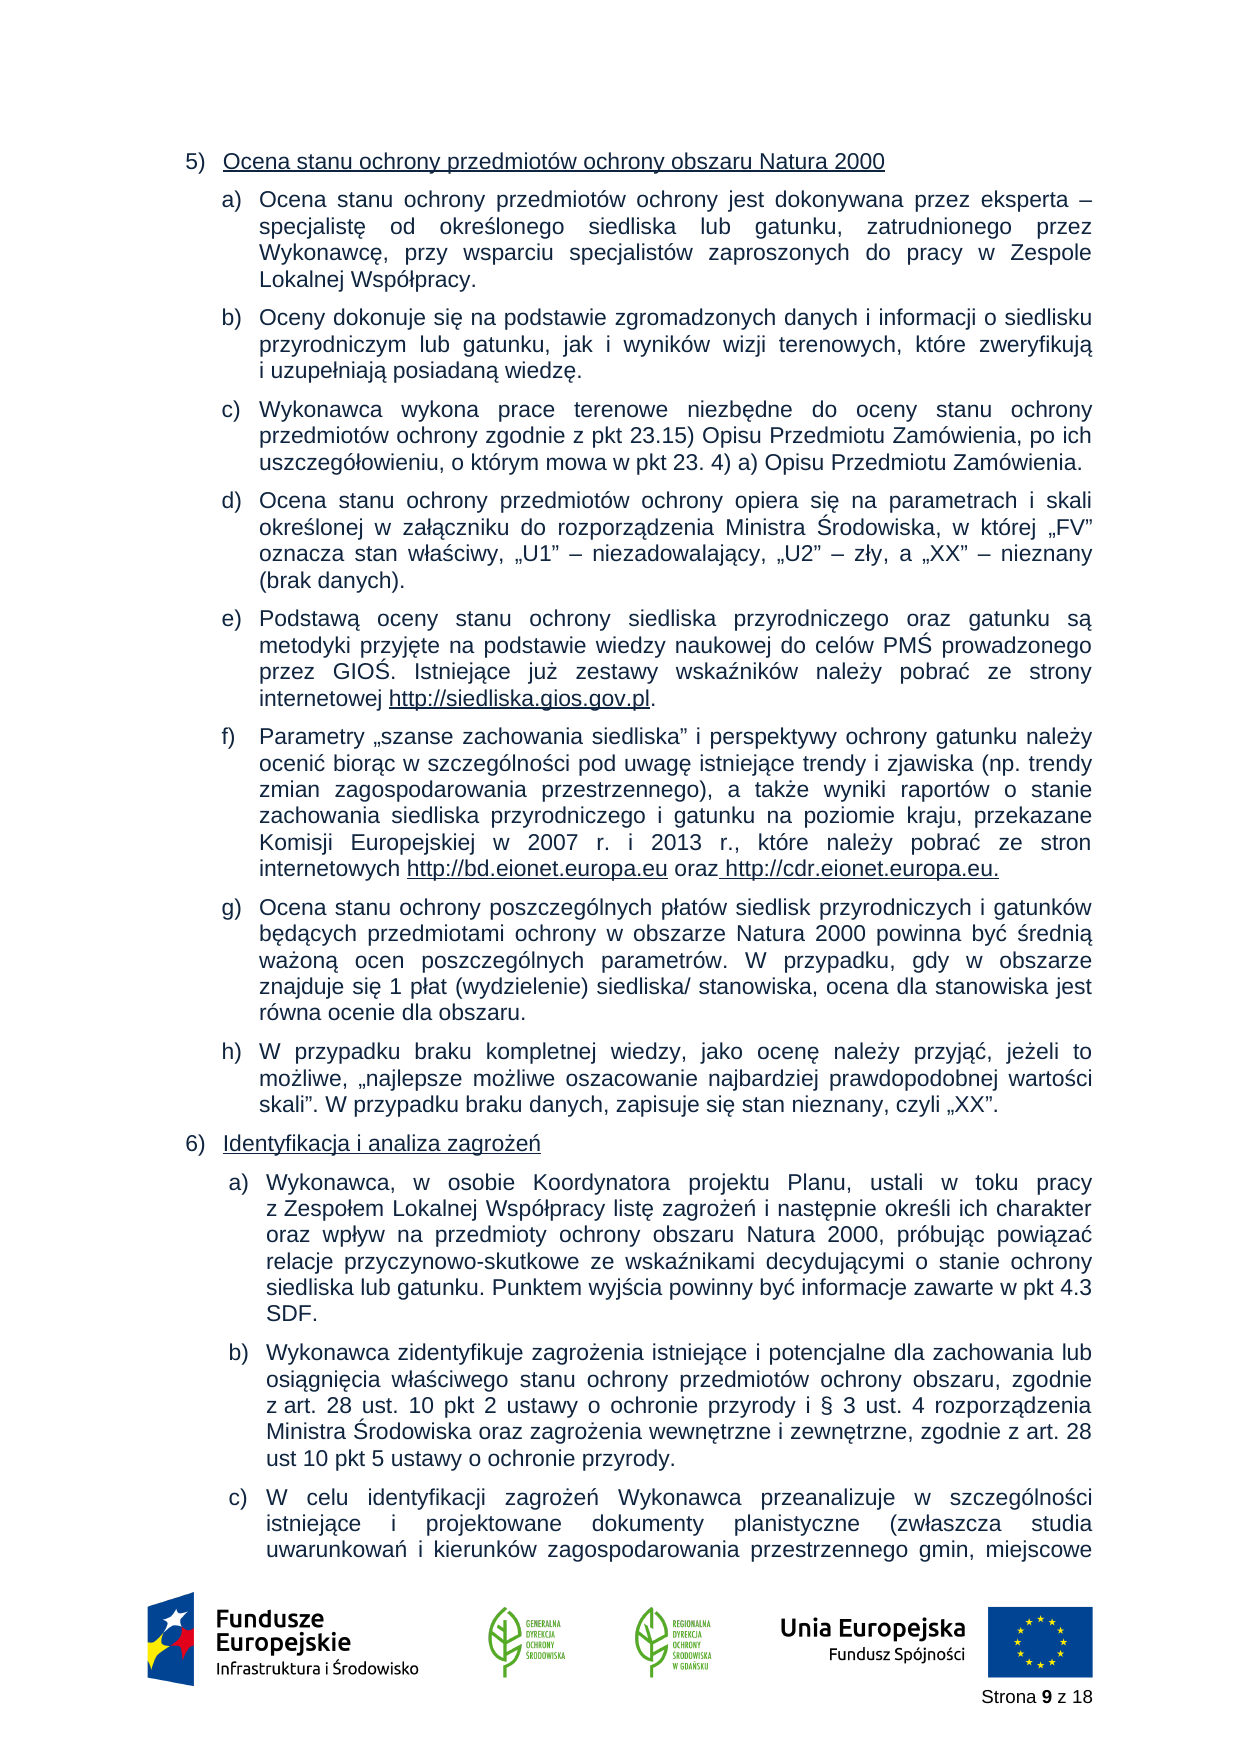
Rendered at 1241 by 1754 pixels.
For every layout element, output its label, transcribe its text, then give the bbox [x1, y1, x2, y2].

list Ocena stanu ochrony przedmiotów ochrony jest dokonywana przez eksperta – specjalistę od określonego siedliska lub gatunku, zatrudnionego przez Wykonawcę, przy wsparciu specjalistów zaproszonych do pracy w Zespole Lokalnej Współpracy. [221, 186, 1093, 292]
list Parametry „szanse zachowania siedliska” i perspektywy ochrony gatunku należy ocenić biorąc w szczególności pod uwagę istniejące trendy i zjawiska (np. trendy zmian zagospodarowania przestrzennego), a także wyniki raportów o stanie zachowania siedliska przyrodniczego i gatunku na poziomie kraju, przekazane Komisji Europejskiej w 2007 r. i 2013 r., które należy pobrać ze stron internetowych http://bd.eionet.europa.eu oraz http://cdr.eionet.europa.eu. [221, 723, 1093, 881]
list W przypadku braku kompletnej wiedzy, jako ocenę należy przyjąć, jeżeli to możliwe, „najlepsze możliwe oszacowanie najbardziej prawdopodobnej wartości skali”. W przypadku braku danych, zapisuje się stan nieznany, czyli „XX”. [221, 1038, 1093, 1117]
list Wykonawca wykona prace terenowe niezbędne do oceny stanu ochrony przedmiotów ochrony zgodnie z pkt 23.15) Opisu Przedmiotu Zamówienia, po ich uszczegółowieniu, o którym mowa w pkt 23. 4) a) Opisu Przedmiotu Zamówienia. [221, 396, 1093, 475]
list Podstawą oceny stanu ochrony siedliska przyrodniczego oraz gatunku są metodyki przyjęte na podstawie wiedzy naukowej do celów PMŚ prowadzonego przez GIOŚ. Istniejące już zestawy wskaźników należy pobrać ze strony internetowej http://siedliska.gios.gov.pl. [221, 605, 1093, 711]
list Identyfikacja i analiza zagrożeń [185, 1130, 1093, 1156]
list Ocena stanu ochrony poszczególnych płatów siedlisk przyrodniczych i gatunków będących przedmiotami ochrony w obszarze Natura 2000 powinna być średnią ważoną ocen poszczególnych parametrów. W przypadku, gdy w obszarze znajduje się 1 płat (wydzielenie) siedliska/ stanowiska, ocena dla stanowiska jest równa ocenie dla obszaru. [221, 894, 1093, 1026]
list Ocena stanu ochrony przedmiotów ochrony opiera się na parametrach i skali określonej w załączniku do rozporządzenia Ministra Środowiska, w której „FV” oznacza stan właściwy, „U1” – niezadowalający, „U2” – zły, a „XX” – nieznany (brak danych). [221, 487, 1093, 593]
list Wykonawca, w osobie Koordynatora projektu Planu, ustali w toku pracy z Zespołem Lokalnej Współpracy listę zagrożeń i następnie określi ich charakter oraz wpływ na przedmioty ochrony obszaru Natura 2000, próbując powiązać relacje przyczynowo-skutkowe ze wskaźnikami decydującymi o stanie ochrony siedliska lub gatunku. Punktem wyjścia powinny być informacje zawarte w pkt 4.3 SDF. [228, 1169, 1093, 1327]
list Ocena stanu ochrony przedmiotów ochrony obszaru Natura 2000 [185, 148, 1093, 174]
list Oceny dokonuje się na podstawie zgromadzonych danych i informacji o siedlisku przyrodniczym lub gatunku, jak i wyników wizji terenowych, które zweryfikują i uzupełniają posiadaną wiedzę. [221, 304, 1093, 383]
list Wykonawca zidentyfikuje zagrożenia istniejące i potencjalne dla zachowania lub osiągnięcia właściwego stanu ochrony przedmiotów ochrony obszaru, zgodnie z art. 28 ust. 10 pkt 2 ustawy o ochronie przyrody i § 3 ust. 4 rozporządzenia Ministra Środowiska oraz zagrożenia wewnętrzne i zewnętrzne, zgodnie z art. 28 ust 10 pkt 5 ustawy o ochronie przyrody. [228, 1339, 1093, 1471]
picture [147, 1592, 1093, 1686]
